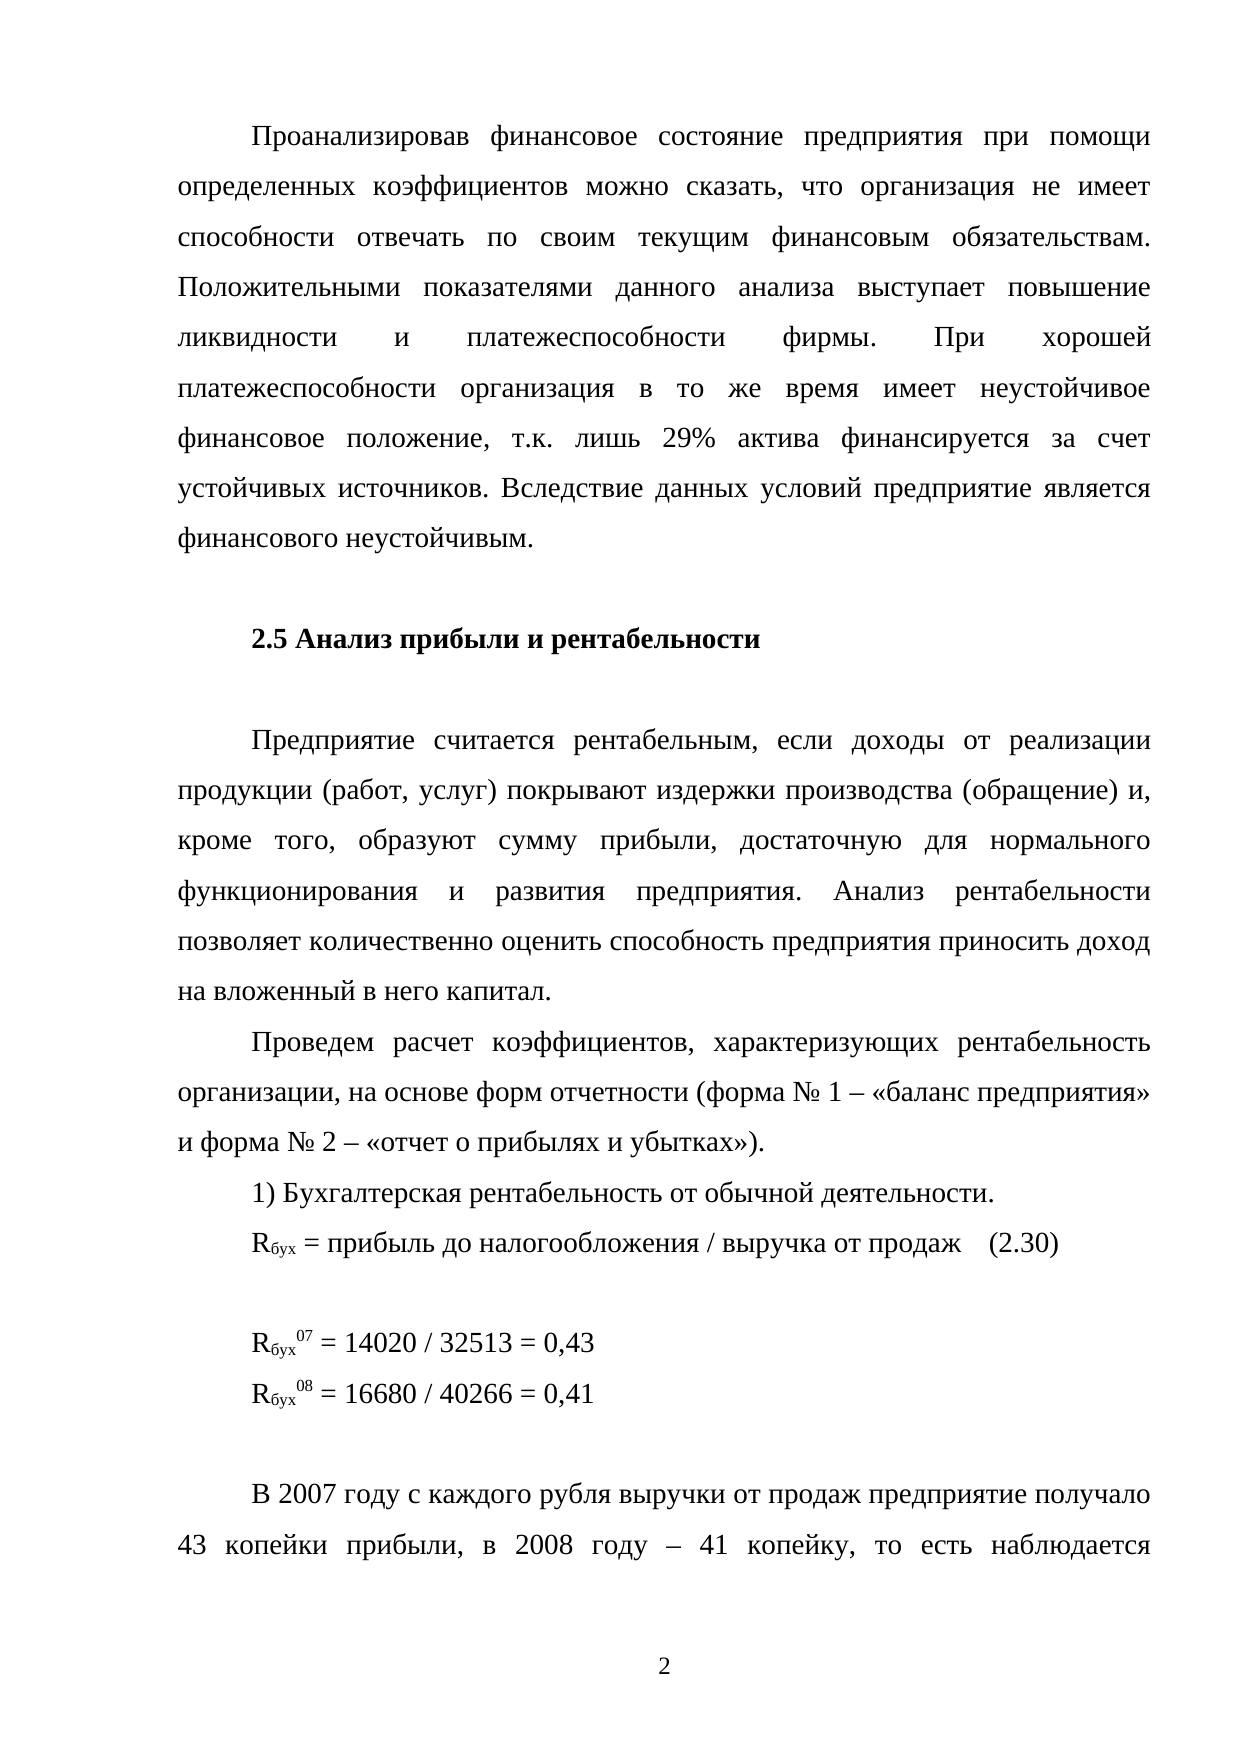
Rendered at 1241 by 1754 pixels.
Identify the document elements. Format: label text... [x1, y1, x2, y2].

text Rбух = прибыль до налогообложения / выручка от продаж (2.30) [177, 1225, 1152, 1258]
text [177, 1477, 1152, 1560]
text Предприятие считается рентабельным, если доходы от реализации продукции (работ, услуг) покрывают издержки производства (обращение) и, кроме того, образуют сумму прибыли, достаточную для нормального функционирования и развития предприятия. Анализ рентабельности позволяет количественно оценить способность предприятия приносить доход на вложенный в него капитал. [177, 722, 1152, 1007]
text 2.5 Анализ прибыли и рентабельности [177, 621, 1152, 655]
text 1) Бухгалтерская рентабельность от обычной деятельности. [177, 1175, 1152, 1208]
text Rбух07 = 14020 / 32513 = 0,43 [177, 1326, 1152, 1359]
text Rбух08 = 16680 / 40266 = 0,41 [177, 1376, 1152, 1409]
text Проведем расчет коэффициентов, характеризующих рентабельность организации, на основе форм отчетности (форма № 1 – «баланс предприятия» и форма № 2 – «отчет о прибылях и убытках»). [177, 1024, 1152, 1158]
text Проанализировав финансовое состояние предприятия при помощи определенных коэффициентов можно сказать, что организация не имеет способности отвечать по своим текущим финансовым обязательствам. Положительными показателями данного анализа выступает повышение ликвидности и платежеспособности фирмы. При хорошей платежеспособности организация в то же время имеет неустойчивое финансовое положение, т.к. лишь 29% актива финансируется за счет устойчивых источников. Вследствие данных условий предприятие является финансового неустойчивым. [177, 118, 1152, 554]
